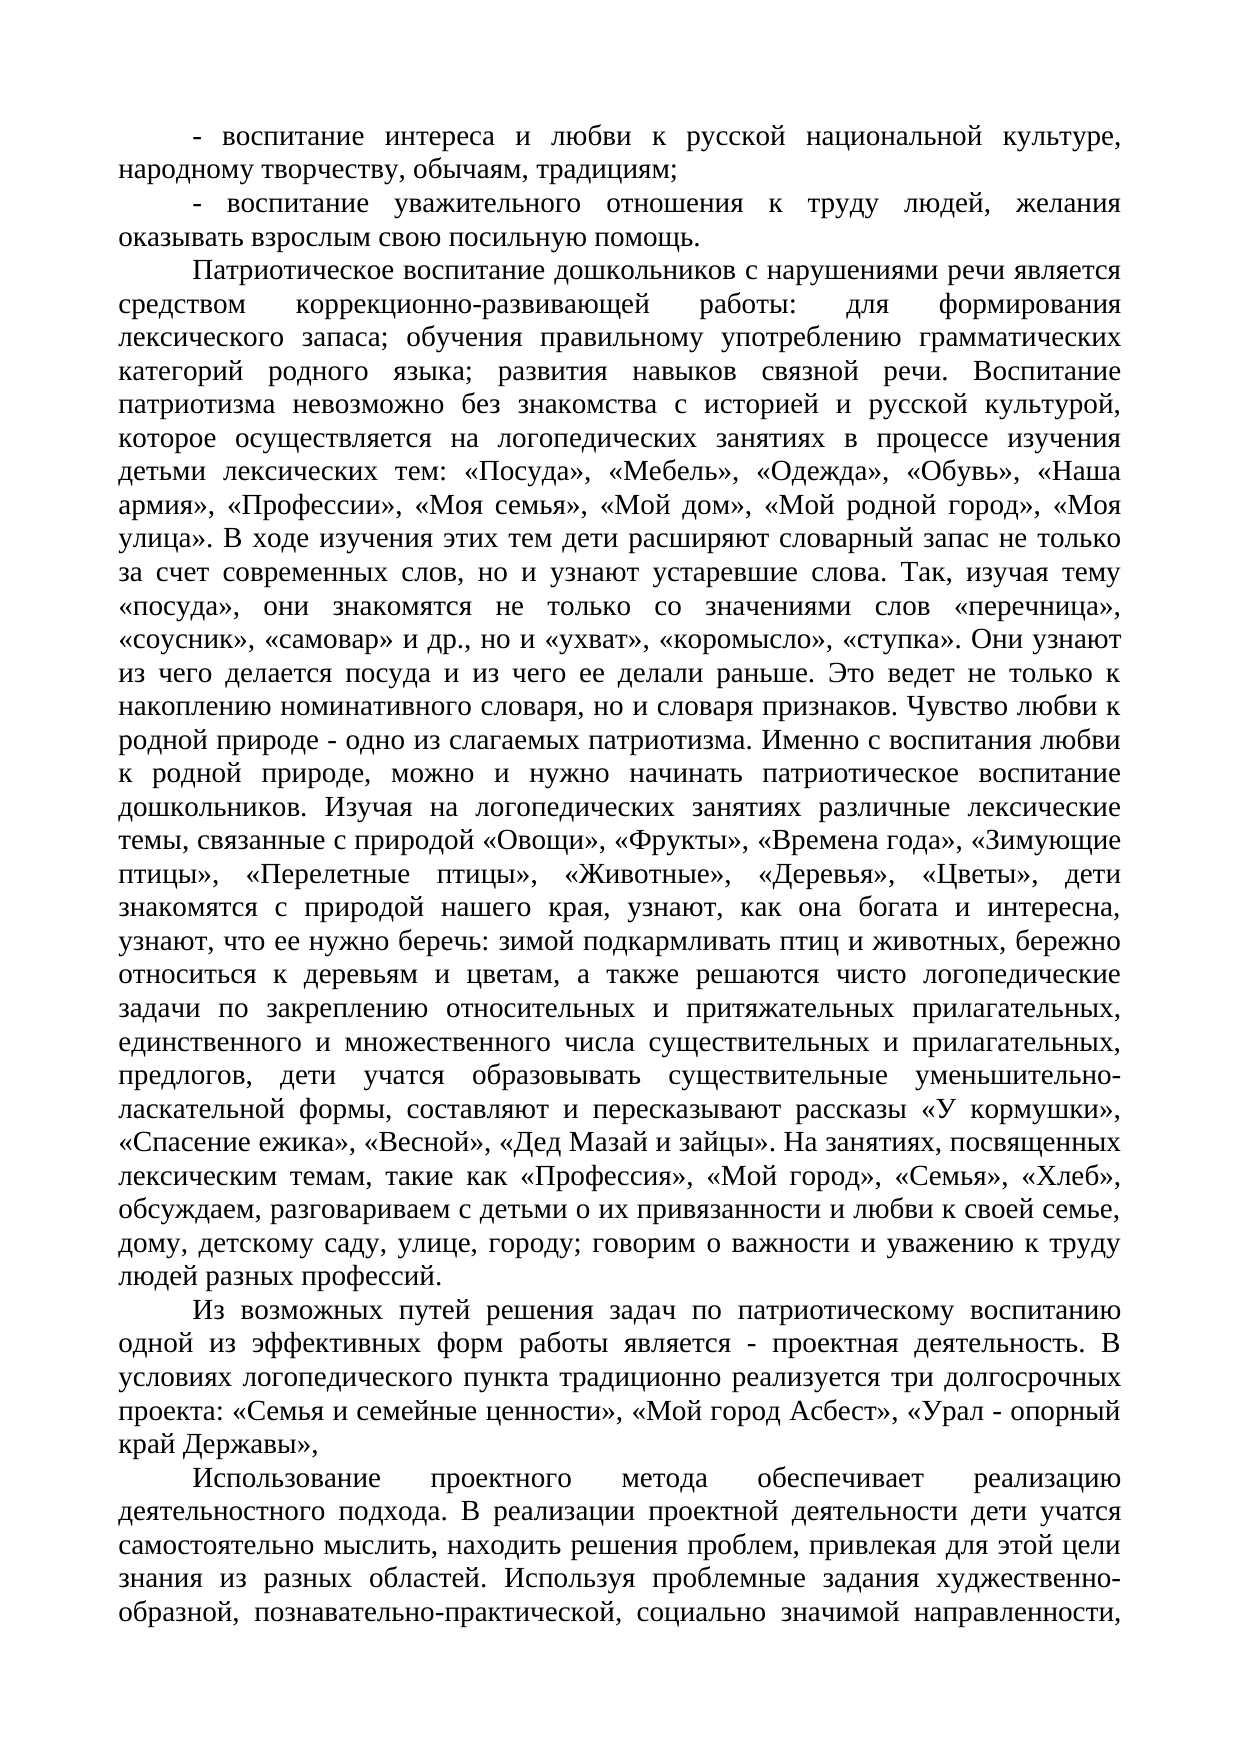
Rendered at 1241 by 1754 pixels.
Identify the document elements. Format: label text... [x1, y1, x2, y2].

text - воспитание уважительного отношения к труду людей, желания оказывать взрослым свою посильную помощь. [118, 185, 1122, 252]
text - воспитание интереса и любви к русской национальной культуре, народному творчеству, обычаям, традициям; [118, 118, 1122, 185]
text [118, 1460, 1122, 1627]
text Из возможных путей решения задач по патриотическому воспитанию одной из эффективных форм работы является - проектная деятельность. В условиях логопедического пункта традиционно реализуется три долгосрочных проекта: «Семья и семейные ценности», «Мой город Асбест», «Урал - опорный край Державы», [118, 1292, 1122, 1460]
text Патриотическое воспитание дошкольников с нарушениями речи является средством коррекционно-развивающей работы: для формирования лексического запаса; обучения правильному употреблению грамматических категорий родного языка; развития навыков связной речи. Воспитание патриотизма невозможно без знакомства с историей и русской культурой, которое осуществляется на логопедических занятиях в процессе изучения детьми лексических тем: «Посуда», «Мебель», «Одежда», «Обувь», «Наша армия», «Профессии», «Моя семья», «Мой дом», «Мой родной город», «Моя улица». В ходе изучения этих тем дети расширяют словарный запас не только за счет современных слов, но и узнают устаревшие слова. Так, изучая тему «посуда», они знакомятся не только со значениями слов «перечница», «соусник», «самовар» и др., но и «ухват», «коромысло», «ступка». Они узнают из чего делается посуда и из чего ее делали раньше. Это ведет не только к накоплению номинативного словаря, но и словаря признаков. Чувство любви к родной природе - одно из слагаемых патриотизма. Именно с воспитания любви к родной природе, можно и нужно начинать патриотическое воспитание дошкольников. Изучая на логопедических занятиях различные лексические темы, связанные с природой «Овощи», «Фрукты», «Времена года», «Зимующие птицы», «Перелетные птицы», «Животные», «Деревья», «Цветы», дети знакомятся с природой нашего края, узнают, как она богата и интересна, узнают, что ее нужно беречь: зимой подкармливать птиц и животных, бережно относиться к деревьям и цветам, а также решаются чисто логопедические задачи по закреплению относительных и притяжательных прилагательных, единственного и множественного числа существительных и прилагательных, предлогов, дети учатся образовывать существительные уменьшительно-ласкательной формы, составляют и пересказывают рассказы «У кормушки», «Спасение ежика», «Весной», «Дед Мазай и зайцы». На занятиях, посвященных лексическим темам, такие как «Профессия», «Мой город», «Семья», «Хлеб», обсуждаем, разговариваем с детьми о их привязанности и любви к своей семье, дому, детскому саду, улице, городу; говорим о важности и уважению к труду людей разных профессий. [118, 252, 1122, 1292]
